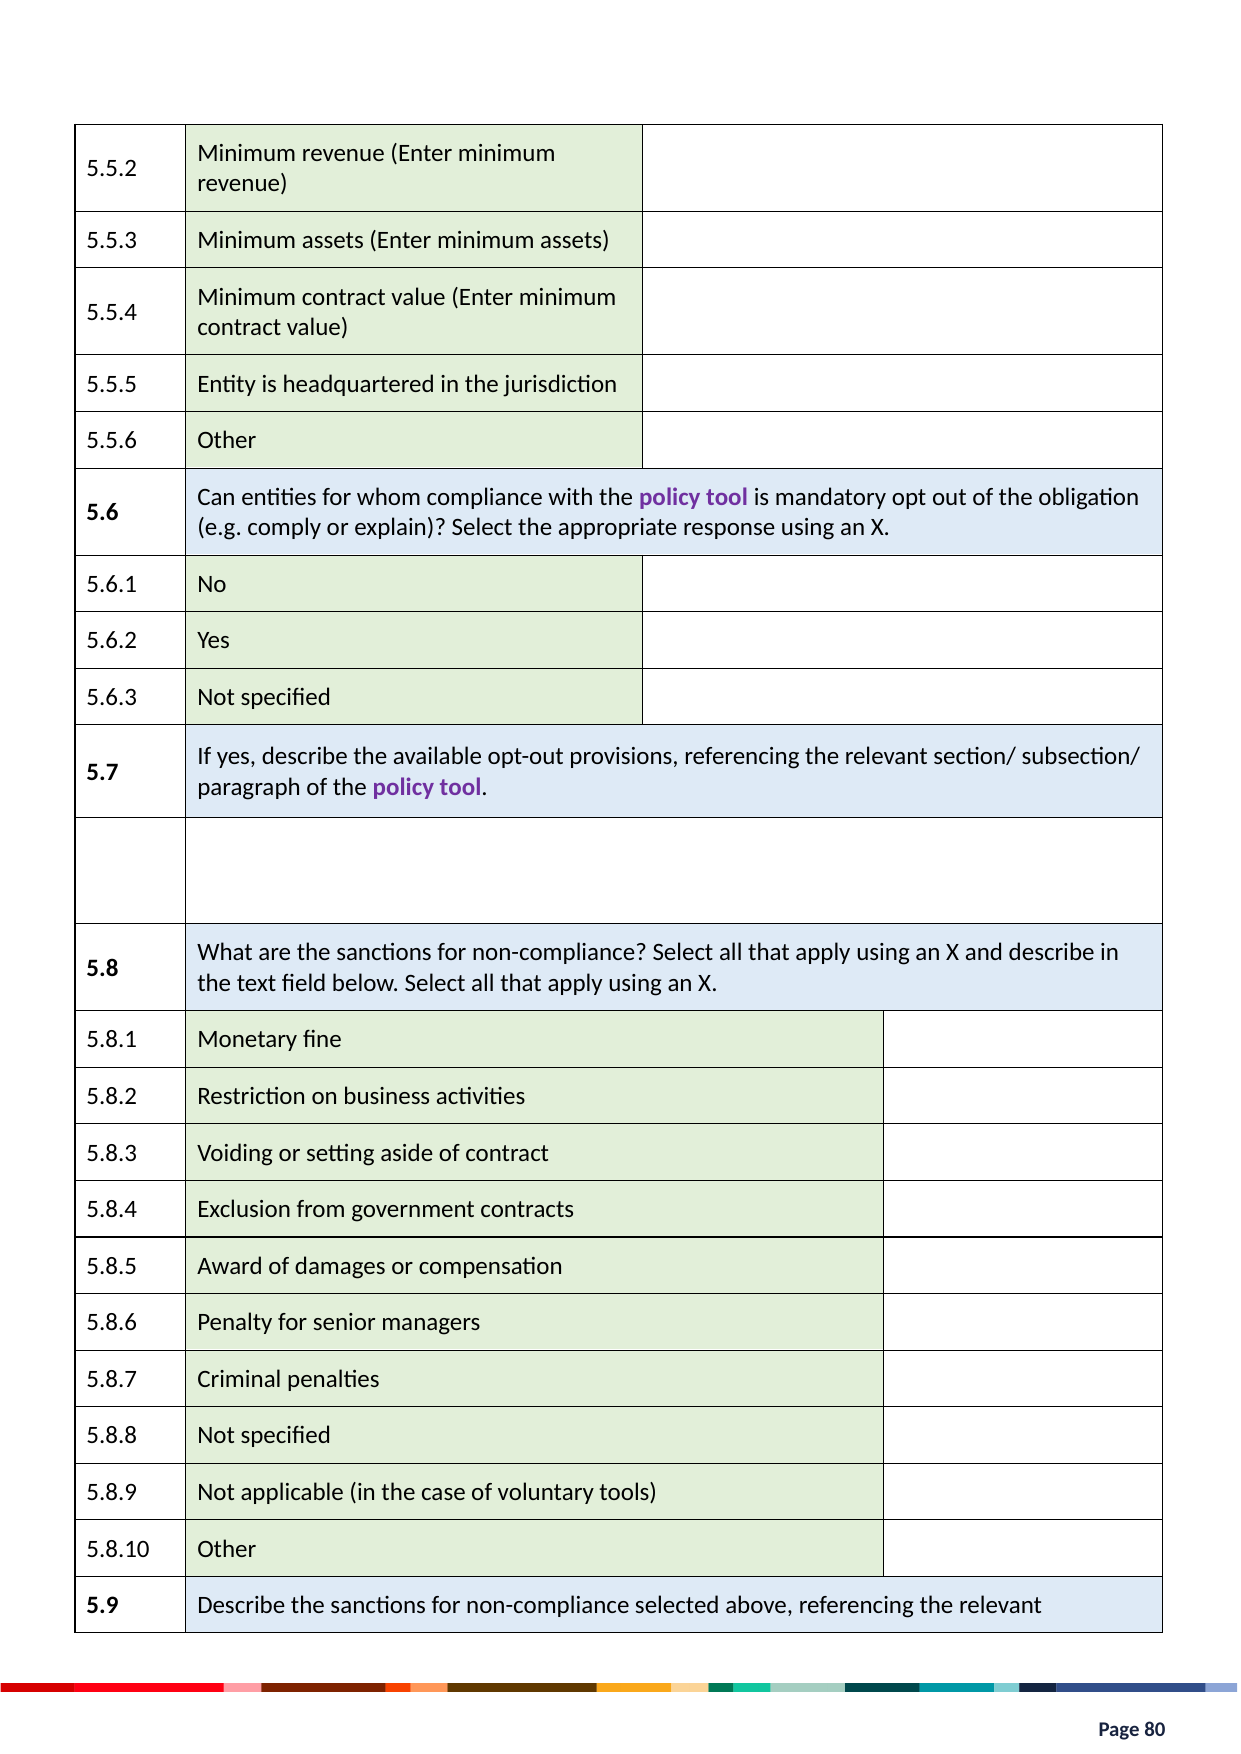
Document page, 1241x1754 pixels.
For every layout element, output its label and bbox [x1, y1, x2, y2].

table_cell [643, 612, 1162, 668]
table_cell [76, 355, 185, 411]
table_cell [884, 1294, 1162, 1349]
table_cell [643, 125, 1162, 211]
picture [0, 1683, 1236, 1692]
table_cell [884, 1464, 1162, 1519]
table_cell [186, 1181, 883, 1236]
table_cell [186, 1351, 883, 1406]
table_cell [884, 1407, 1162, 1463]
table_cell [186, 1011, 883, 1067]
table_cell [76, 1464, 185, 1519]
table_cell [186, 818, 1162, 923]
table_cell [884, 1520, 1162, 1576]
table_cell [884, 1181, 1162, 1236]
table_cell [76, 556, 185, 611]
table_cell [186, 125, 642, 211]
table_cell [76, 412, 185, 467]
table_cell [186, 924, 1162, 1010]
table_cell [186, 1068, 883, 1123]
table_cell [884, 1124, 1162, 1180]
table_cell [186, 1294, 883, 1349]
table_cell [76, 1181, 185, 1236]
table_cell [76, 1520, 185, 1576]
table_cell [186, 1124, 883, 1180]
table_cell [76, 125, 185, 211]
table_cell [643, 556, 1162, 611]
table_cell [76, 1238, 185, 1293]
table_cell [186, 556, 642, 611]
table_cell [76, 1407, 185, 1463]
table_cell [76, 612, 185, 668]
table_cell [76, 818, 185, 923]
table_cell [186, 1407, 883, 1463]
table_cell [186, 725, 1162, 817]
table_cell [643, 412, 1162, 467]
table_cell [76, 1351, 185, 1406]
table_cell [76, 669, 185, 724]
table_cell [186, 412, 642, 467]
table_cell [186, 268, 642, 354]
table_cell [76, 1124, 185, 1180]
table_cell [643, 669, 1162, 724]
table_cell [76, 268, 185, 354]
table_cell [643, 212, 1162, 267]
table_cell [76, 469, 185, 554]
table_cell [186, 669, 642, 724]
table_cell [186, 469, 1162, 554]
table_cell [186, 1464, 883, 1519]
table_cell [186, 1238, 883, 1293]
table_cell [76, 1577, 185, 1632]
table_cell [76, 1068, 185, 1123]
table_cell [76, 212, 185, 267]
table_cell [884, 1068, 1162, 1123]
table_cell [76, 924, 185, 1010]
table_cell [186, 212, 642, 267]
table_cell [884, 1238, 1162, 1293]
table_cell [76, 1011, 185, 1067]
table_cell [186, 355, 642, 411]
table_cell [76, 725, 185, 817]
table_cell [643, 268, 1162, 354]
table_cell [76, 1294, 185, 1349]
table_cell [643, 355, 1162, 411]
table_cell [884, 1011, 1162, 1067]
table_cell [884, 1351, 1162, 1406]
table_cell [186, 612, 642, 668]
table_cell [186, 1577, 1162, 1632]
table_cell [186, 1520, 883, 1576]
